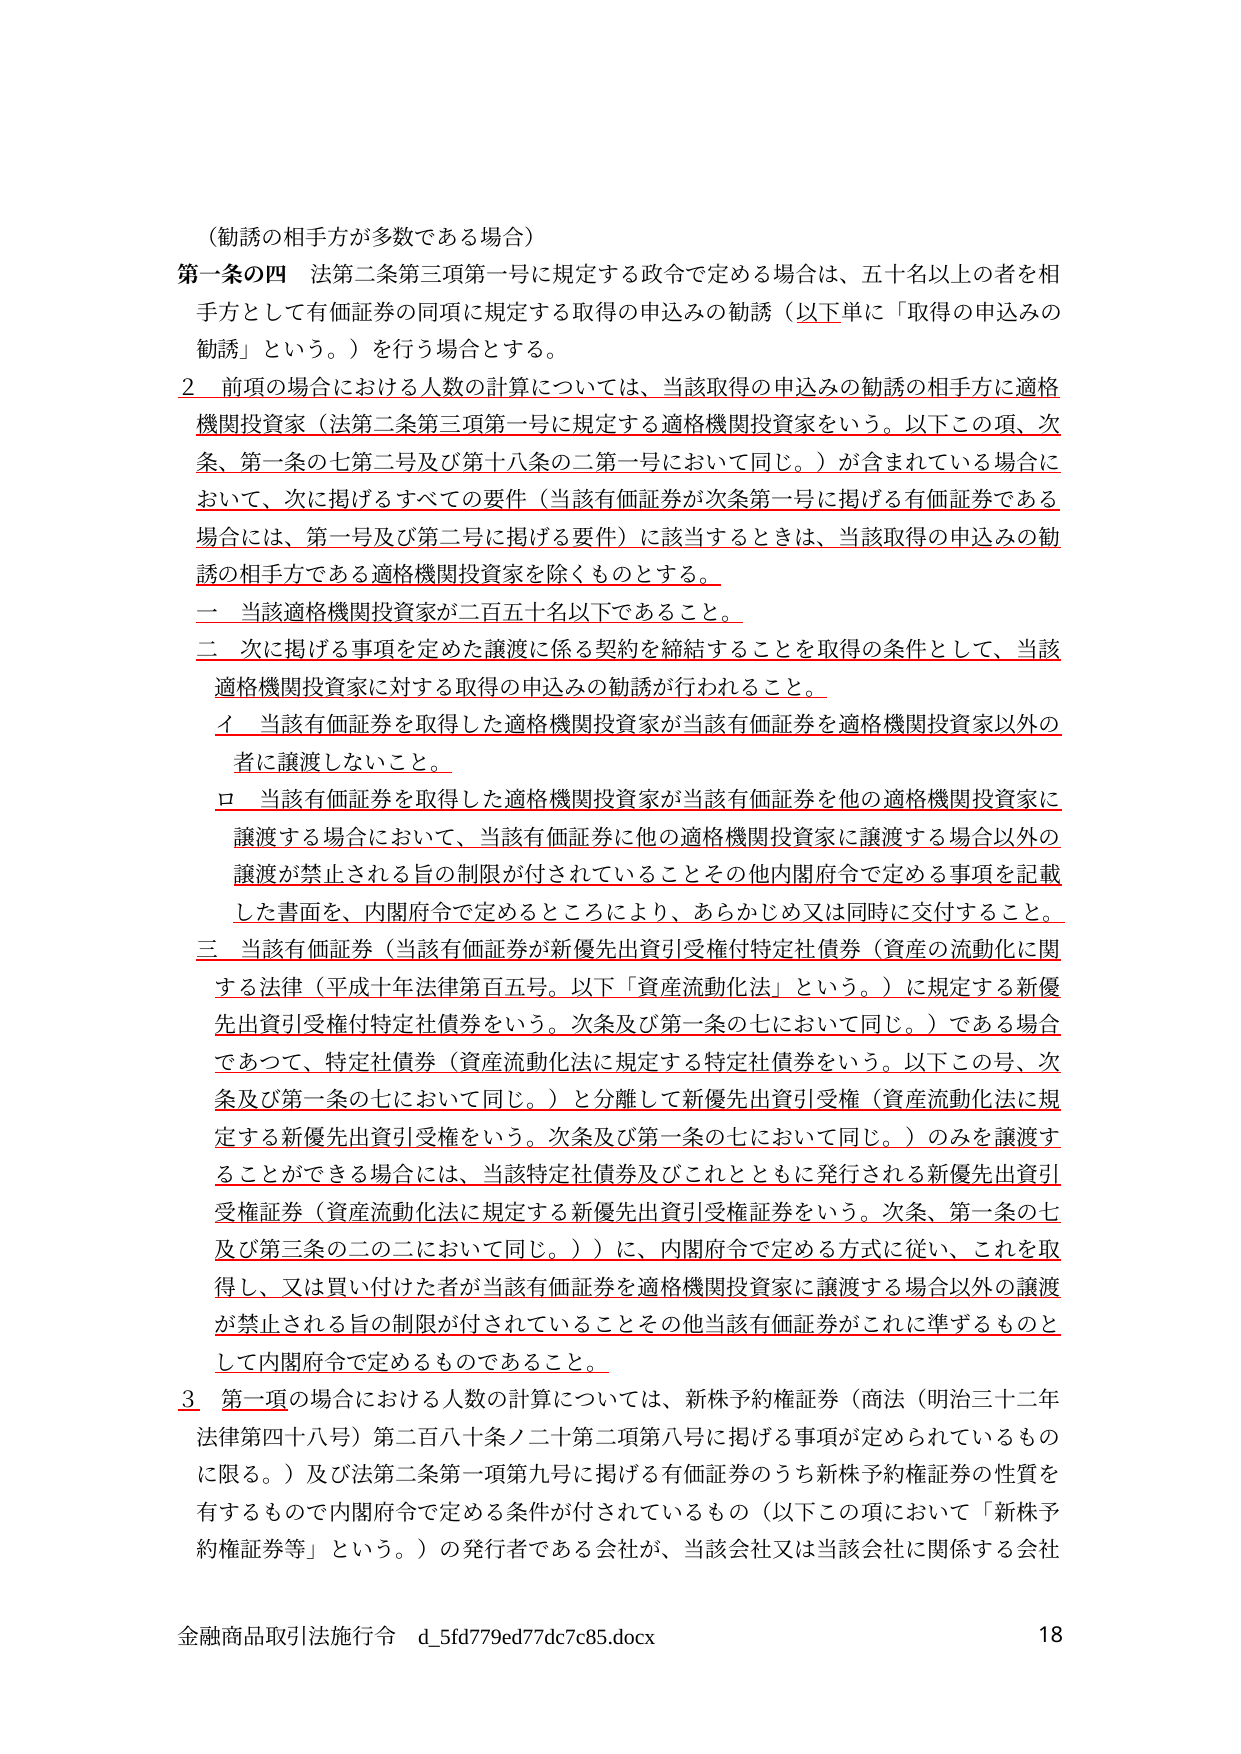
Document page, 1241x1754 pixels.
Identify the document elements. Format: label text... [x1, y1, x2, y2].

text 三 当該有価証券（当該有価証券が新優先出資引受権付特定社債券（資産の流動化に関する法律（平成十年法律第百五号。以下「資産流動化法」という。）に規定する新優先出資引受権付特定社債券をいう。次条及び第一条の七において同じ。）である場合であつて、特定社債券（資産流動化法に規定する特定社債券をいう。以下この号、次条及び第一条の七において同じ。）と分離して新優先出資引受権（資産流動化法に規定する新優先出資引受権をいう。次条及び第一条の七において同じ。）のみを譲渡することができる場合には、当該特定社債券及びこれとともに発行される新優先出資引受権証券（資産流動化法に規定する新優先出資引受権証券をいう。次条、第一条の七及び第三条の二の二において同じ。））に、内閣府令で定める方式に従い、これを取得し、又は買い付けた者が当該有価証券を適格機関投資家に譲渡する場合以外の譲渡が禁止される旨の制限が付されていることその他当該有価証券がこれに準ずるものとして内閣府令で定めるものであること。 [196, 929, 1063, 1379]
text イ 当該有価証券を取得した適格機関投資家が当該有価証券を適格機関投資家以外の者に譲渡しないこと。 [215, 704, 1063, 779]
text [177, 1379, 1063, 1567]
text （勧誘の相手方が多数である場合） [196, 217, 1063, 254]
text 第一条の四 法第二条第三項第一号に規定する政令で定める場合は、五十名以上の者を相手方として有価証券の同項に規定する取得の申込みの勧誘（以下単に「取得の申込みの勧誘」という。）を行う場合とする。 [177, 254, 1063, 367]
text ロ 当該有価証券を取得した適格機関投資家が当該有価証券を他の適格機関投資家に譲渡する場合において、当該有価証券に他の適格機関投資家に譲渡する場合以外の譲渡が禁止される旨の制限が付されていることその他内閣府令で定める事項を記載した書面を、内閣府令で定めるところにより、あらかじめ又は同時に交付すること。 [215, 779, 1063, 929]
text 一 当該適格機関投資家が二百五十名以下であること。 [196, 592, 1063, 629]
text ２ 前項の場合における人数の計算については、当該取得の申込みの勧誘の相手方に適格機関投資家（法第二条第三項第一号に規定する適格機関投資家をいう。以下この項、次条、第一条の七第二号及び第十八条の二第一号において同じ。）が含まれている場合において、次に掲げるすべての要件（当該有価証券が次条第一号に掲げる有価証券である場合には、第一号及び第二号に掲げる要件）に該当するときは、当該取得の申込みの勧誘の相手方である適格機関投資家を除くものとする。 [177, 367, 1063, 592]
text 二 次に掲げる事項を定めた譲渡に係る契約を締結することを取得の条件として、当該適格機関投資家に対する取得の申込みの勧誘が行われること。 [196, 629, 1063, 704]
